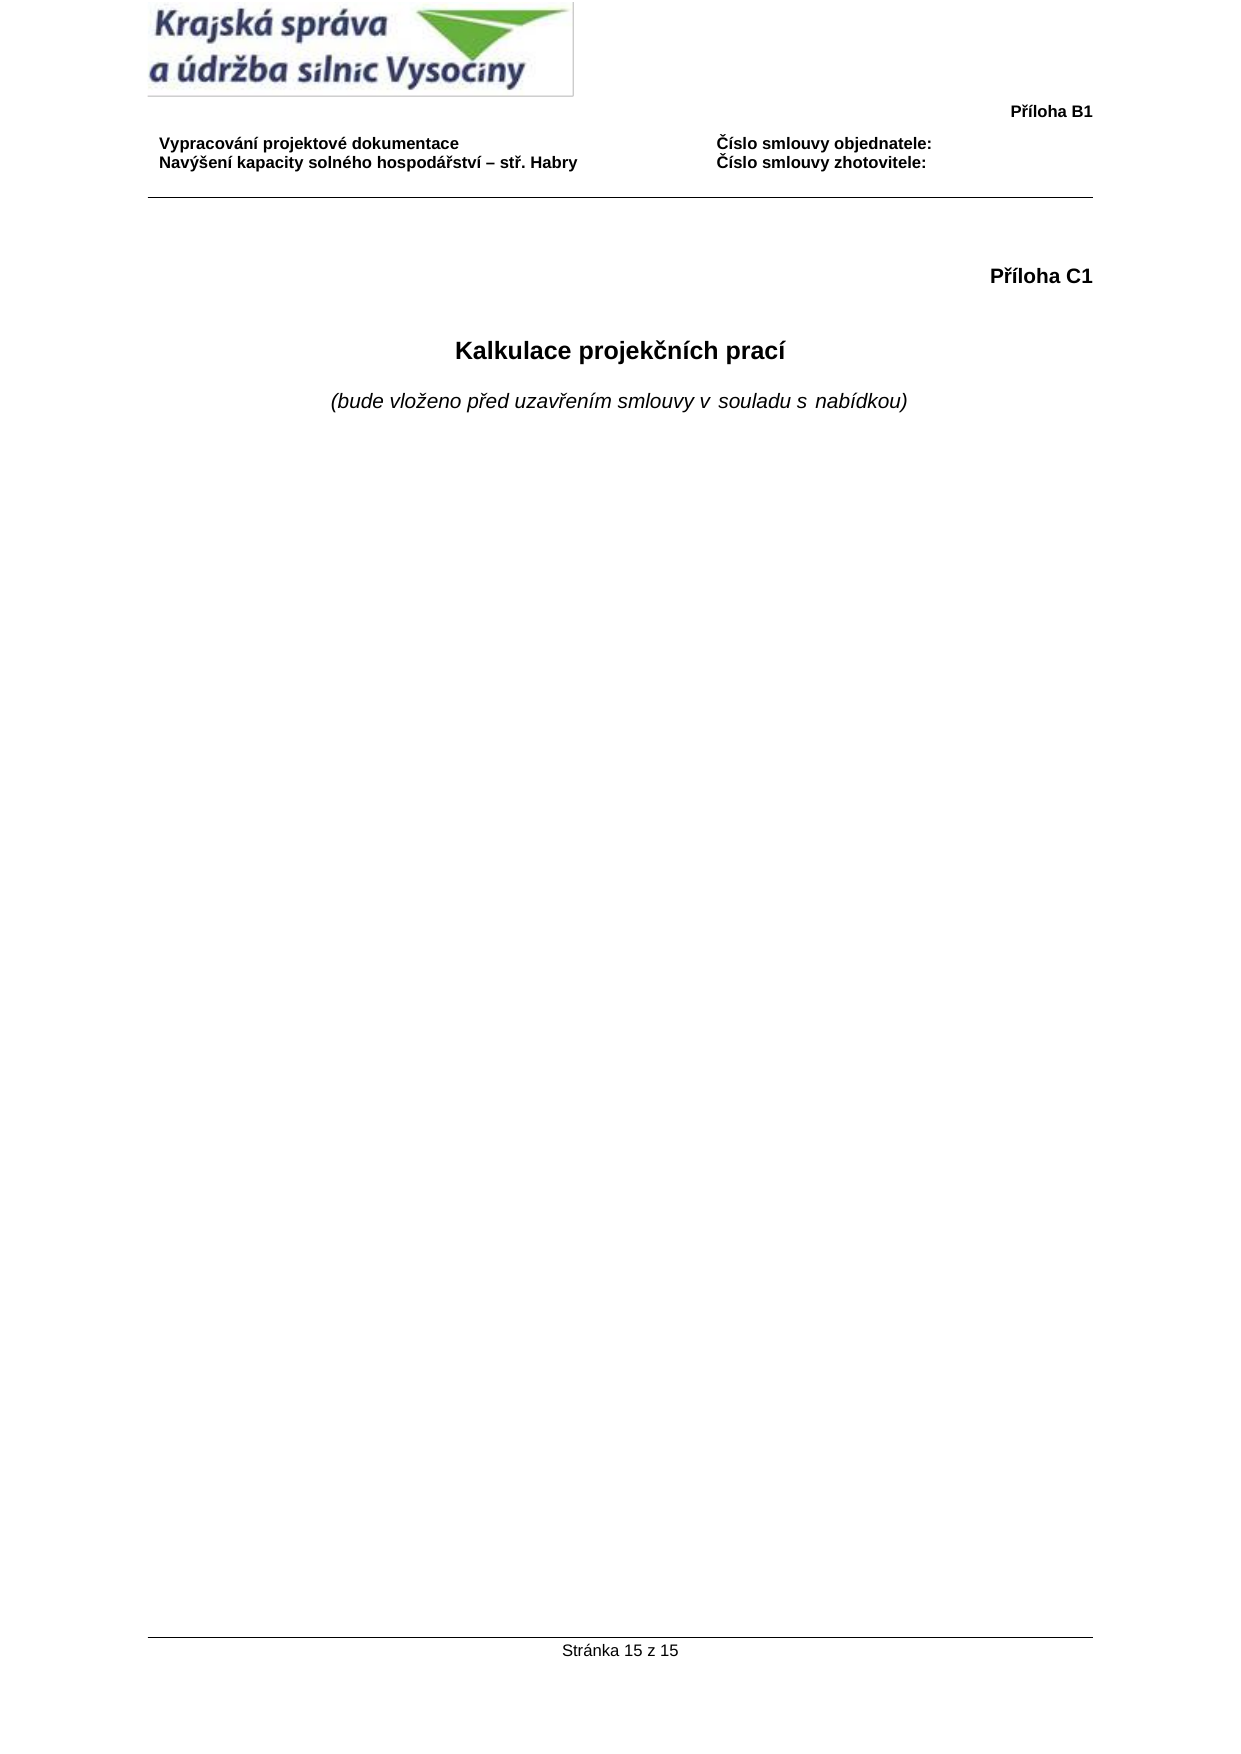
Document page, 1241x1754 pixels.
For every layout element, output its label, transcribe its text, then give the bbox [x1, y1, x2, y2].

text (bude vloženo před uzavřením smlouvy v souladu s nabídkou) [148, 389, 1093, 413]
text Příloha C1 [148, 264, 1093, 288]
text Kalkulace projekčních prací [148, 336, 1093, 365]
picture [147, 2, 574, 98]
